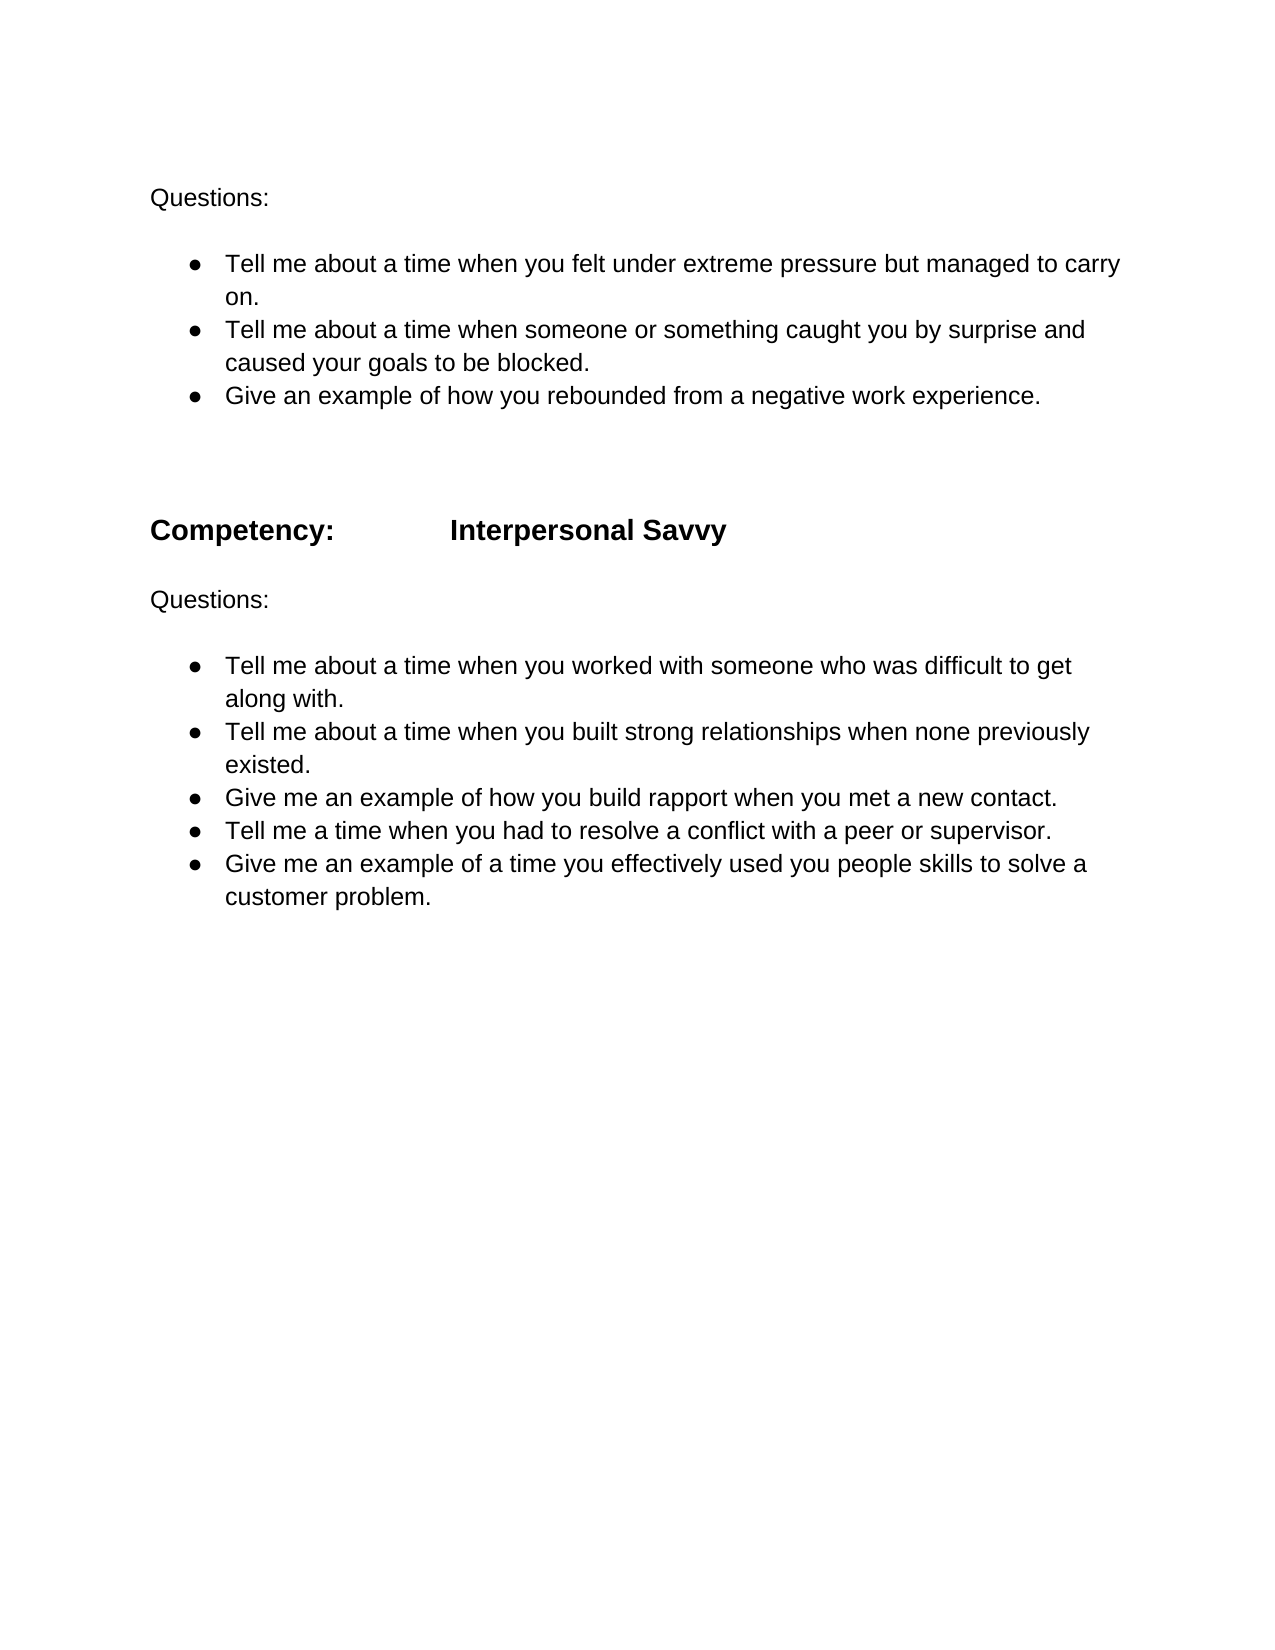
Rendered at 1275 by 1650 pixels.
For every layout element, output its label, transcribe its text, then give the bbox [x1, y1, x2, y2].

text Competency: Interpersonal Savvy [150, 513, 1125, 547]
list Give me an example of a time you effectively used you people skills to solve a customer problem. [187, 849, 1125, 911]
list Give me an example of how you build rapport when you met a new contact. [187, 783, 1125, 812]
list Tell me about a time when you built strong relationships when none previously existed. [187, 717, 1125, 779]
list Give an example of how you rebounded from a negative work experience. [187, 381, 1125, 410]
text Questions: [150, 585, 1125, 613]
list Tell me about a time when someone or something caught you by surprise and caused your goals to be blocked. [187, 315, 1125, 377]
list Tell me about a time when you felt under extreme pressure but managed to carry on. [187, 249, 1125, 311]
list Tell me about a time when you worked with someone who was difficult to get along with. [187, 651, 1125, 713]
list Tell me a time when you had to resolve a conflict with a peer or supervisor. [187, 816, 1125, 845]
text Questions: [150, 183, 1125, 212]
